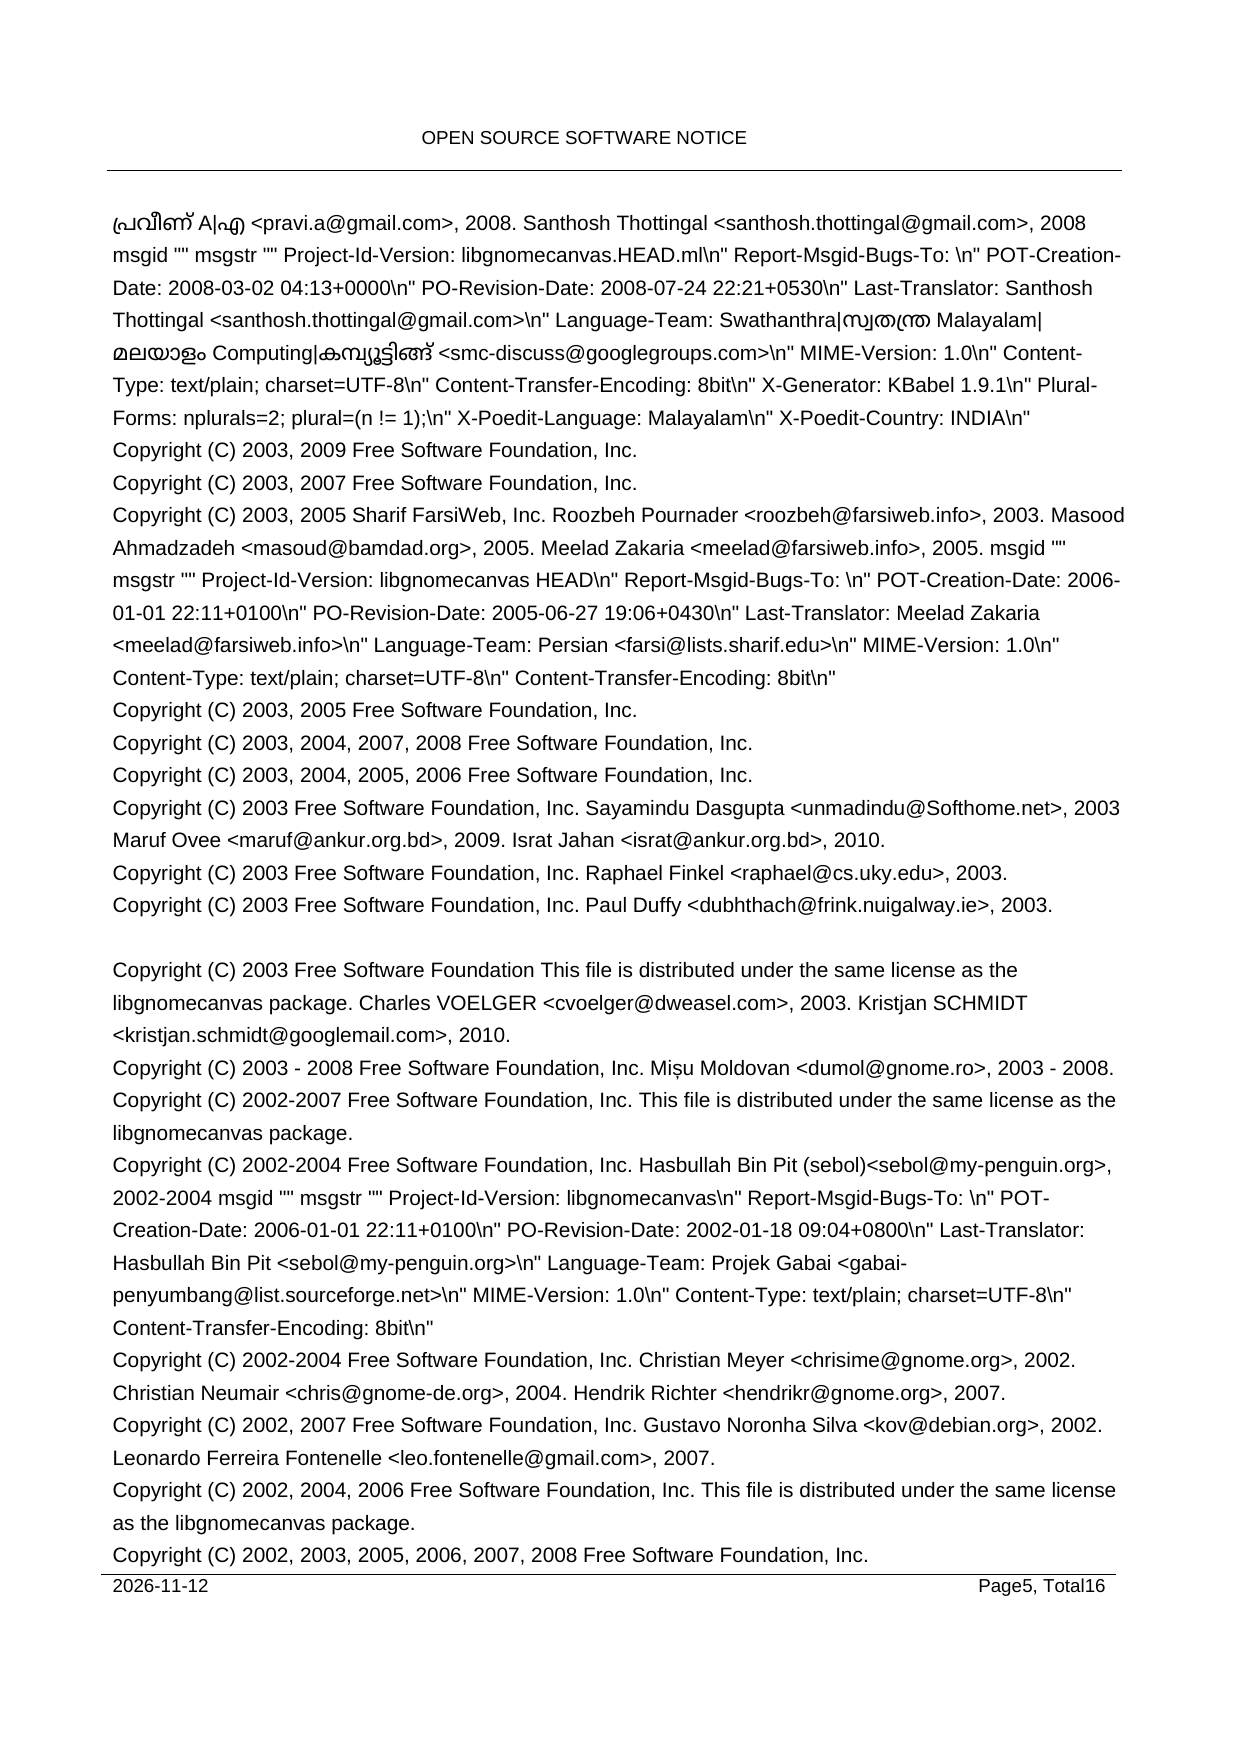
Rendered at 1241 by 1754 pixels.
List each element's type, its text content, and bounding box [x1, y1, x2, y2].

text Copyright (C) 2003, 2004, 2007, 2008 Free Software Foundation, Inc. [112, 726, 1128, 759]
text Copyright (C) 2002-2004 Free Software Foundation, Inc. Hasbullah Bin Pit (sebol)<sebol@my-penguin.org>, 2002-2004 msgid "" msgstr "" Project-Id-Version: libgnomecanvas\n" Report-Msgid-Bugs-To: \n" POT-Creation-Date: 2006-01-01 22:11+0100\n" PO-Revision-Date: 2002-01-18 09:04+0800\n" Last-Translator: Hasbullah Bin Pit <sebol@my-penguin.org>\n" Language-Team: Projek Gabai <gabai-penyumbang@list.sourceforge.net>\n" MIME-Version: 1.0\n" Content-Type: text/plain; charset=UTF-8\n" Content-Transfer-Encoding: 8bit\n" [112, 1149, 1128, 1344]
text Copyright (C) 2003 Free Software Foundation, Inc. Sayamindu Dasgupta <unmadindu@Softhome.net>, 2003 Maruf Ovee <maruf@ankur.org.bd>, 2009. Israt Jahan <israt@ankur.org.bd>, 2010. [112, 791, 1128, 856]
text Copyright (C) 2003 - 2008 Free Software Foundation, Inc. Mișu Moldovan <dumol@gnome.ro>, 2003 - 2008. [112, 1051, 1128, 1084]
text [112, 206, 1128, 434]
text Copyright (C) 2002, 2007 Free Software Foundation, Inc. Gustavo Noronha Silva <kov@debian.org>, 2002. Leonardo Ferreira Fontenelle <leo.fontenelle@gmail.com>, 2007. [112, 1409, 1128, 1474]
text Copyright (C) 2003, 2004, 2005, 2006 Free Software Foundation, Inc. [112, 759, 1128, 791]
text Copyright (C) 2003, 2005 Sharif FarsiWeb, Inc. Roozbeh Pournader <roozbeh@farsiweb.info>, 2003. Masood Ahmadzadeh <masoud@bamdad.org>, 2005. Meelad Zakaria <meelad@farsiweb.info>, 2005. msgid "" msgstr "" Project-Id-Version: libgnomecanvas HEAD\n" Report-Msgid-Bugs-To: \n" POT-Creation-Date: 2006-01-01 22:11+0100\n" PO-Revision-Date: 2005-06-27 19:06+0430\n" Last-Translator: Meelad Zakaria <meelad@farsiweb.info>\n" Language-Team: Persian <farsi@lists.sharif.edu>\n" MIME-Version: 1.0\n" Content-Type: text/plain; charset=UTF-8\n" Content-Transfer-Encoding: 8bit\n" [112, 499, 1128, 694]
text Copyright (C) 2002, 2004, 2006 Free Software Foundation, Inc. This file is distributed under the same license as the libgnomecanvas package. [112, 1474, 1128, 1539]
text Copyright (C) 2002-2004 Free Software Foundation, Inc. Christian Meyer <chrisime@gnome.org>, 2002. Christian Neumair <chris@gnome-de.org>, 2004. Hendrik Richter <hendrikr@gnome.org>, 2007. [112, 1344, 1128, 1409]
text Copyright (C) 2003 Free Software Foundation This file is distributed under the same license as the libgnomecanvas package. Charles VOELGER <cvoelger@dweasel.com>, 2003. Kristjan SCHMIDT <kristjan.schmidt@googlemail.com>, 2010. [112, 954, 1128, 1051]
text Copyright (C) 2003 Free Software Foundation, Inc. Paul Duffy <dubhthach@frink.nuigalway.ie>, 2003. [112, 889, 1128, 954]
text Copyright (C) 2002, 2003, 2005, 2006, 2007, 2008 Free Software Foundation, Inc. [112, 1539, 1128, 1571]
text Copyright (C) 2003, 2009 Free Software Foundation, Inc. [112, 434, 1128, 466]
text Copyright (C) 2002-2007 Free Software Foundation, Inc. This file is distributed under the same license as the libgnomecanvas package. [112, 1084, 1128, 1149]
text Copyright (C) 2003 Free Software Foundation, Inc. Raphael Finkel <raphael@cs.uky.edu>, 2003. [112, 856, 1128, 889]
text Copyright (C) 2003, 2005 Free Software Foundation, Inc. [112, 694, 1128, 726]
text Copyright (C) 2003, 2007 Free Software Foundation, Inc. [112, 466, 1128, 499]
